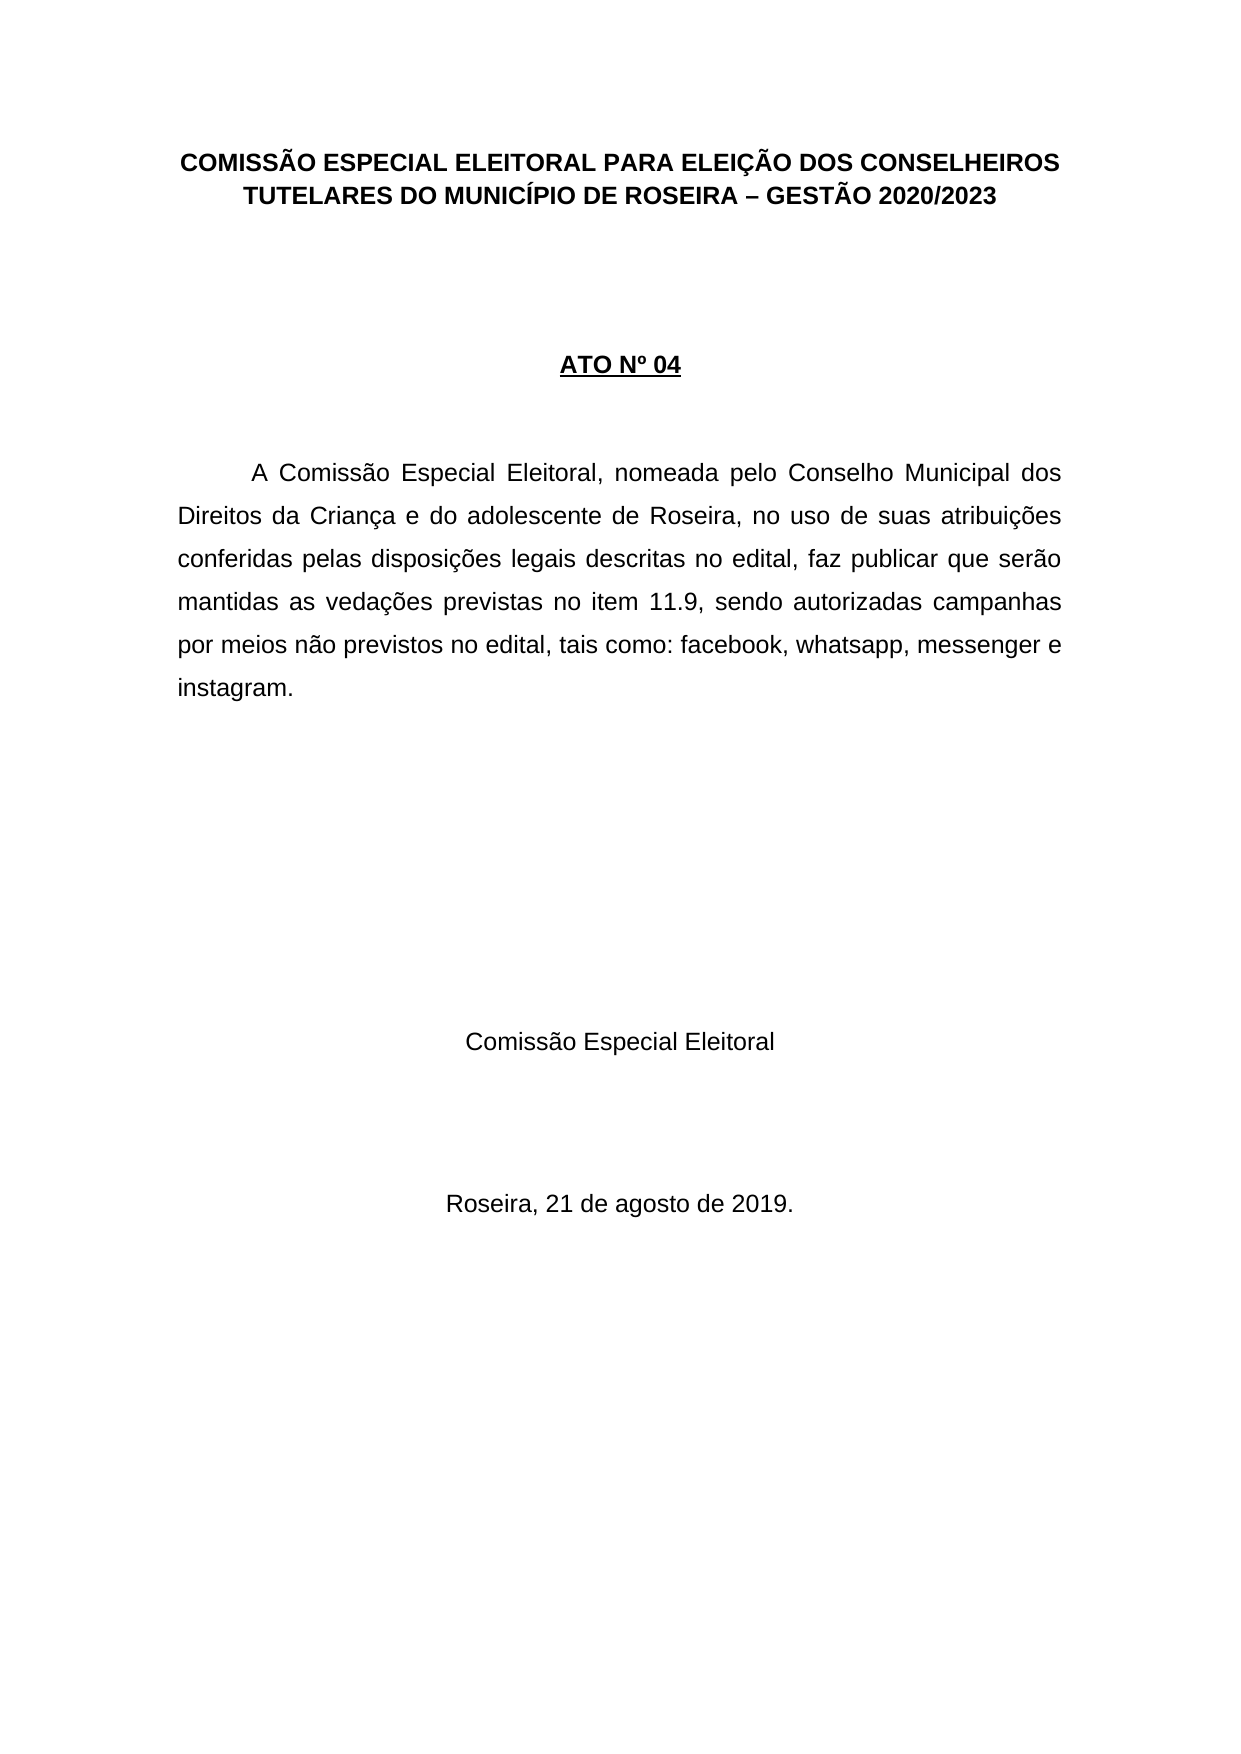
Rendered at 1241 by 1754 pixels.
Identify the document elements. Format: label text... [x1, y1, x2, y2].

text Comissão Especial Eleitoral [177, 1027, 1063, 1056]
text Roseira, 21 de agosto de 2019. [177, 1189, 1063, 1217]
text ATO Nº 04 [177, 351, 1063, 379]
text COMISSÃO ESPECIAL ELEITORAL PARA ELEIÇÃO DOS CONSELHEIROS TUTELARES DO MUNICÍPIO DE ROSEIRA – GESTÃO 2020/2023 [177, 148, 1063, 209]
text A Comissão Especial Eleitoral, nomeada pelo Conselho Municipal dos Direitos da Criança e do adolescente de Roseira, no uso de suas atribuições conferidas pelas disposições legais descritas no edital, faz publicar que serão mantidas as vedações previstas no item 11.9, sendo autorizadas campanhas por meios não previstos no edital, tais como: facebook, whatsapp, messenger e instagram. [177, 457, 1063, 702]
